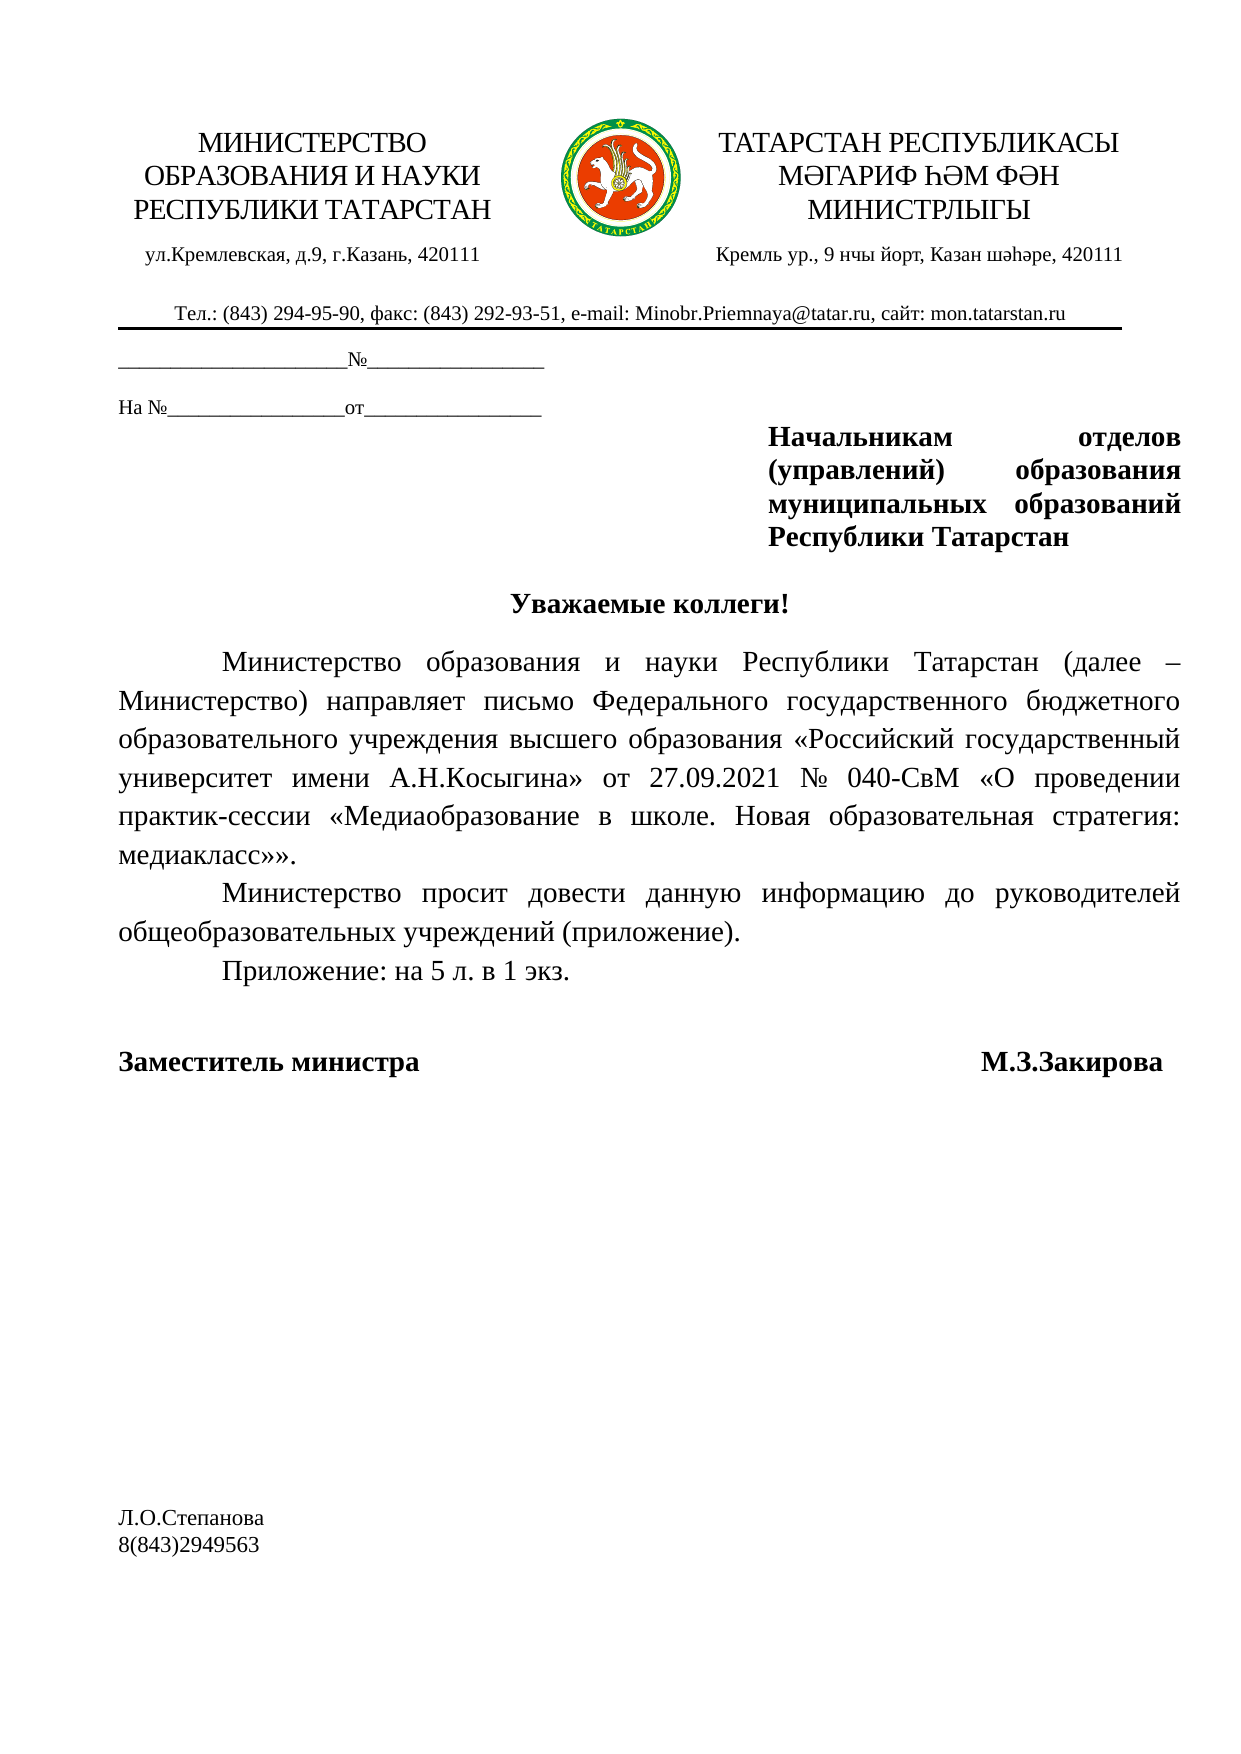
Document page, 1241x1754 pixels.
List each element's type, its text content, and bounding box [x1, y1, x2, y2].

text Тел.: (843) 294-95-90, факс: (843) 292-93-51, e-mail: Minobr.Priemnaya@tatar.ru, сайт: mon.tatarstan.ru [118, 301, 1122, 327]
text 8(843)2949563 [118, 1531, 1181, 1557]
text Уважаемые коллеги! [118, 587, 1181, 620]
text Начальникам отделов (управлений) образования муниципальных образований Республики Татарстан [768, 419, 1181, 553]
text На №_________________от_________________ [118, 395, 1181, 419]
text Заместитель министра М.З.Закирова [118, 1044, 1196, 1078]
text Министерство просит довести данную информацию до руководителей общеобразовательных учреждений (приложение). [118, 876, 1181, 948]
text Л.О.Степанова [118, 1504, 1181, 1531]
text ______________________№_________________ [118, 347, 1181, 371]
text Министерство образования и науки Республики Татарстан (далее –Министерство) направляет письмо Федерального государственного бюджетного образовательного учреждения высшего образования «Российский государственный университет имени А.Н.Косыгина» от 27.09.2021 № 040-СвМ «О проведении практик-сессии «Медиаобразование в школе. Новая образовательная стратегия: медиакласс»». [118, 644, 1181, 871]
text Приложение: на 5 л. в 1 экз. [118, 953, 1181, 986]
